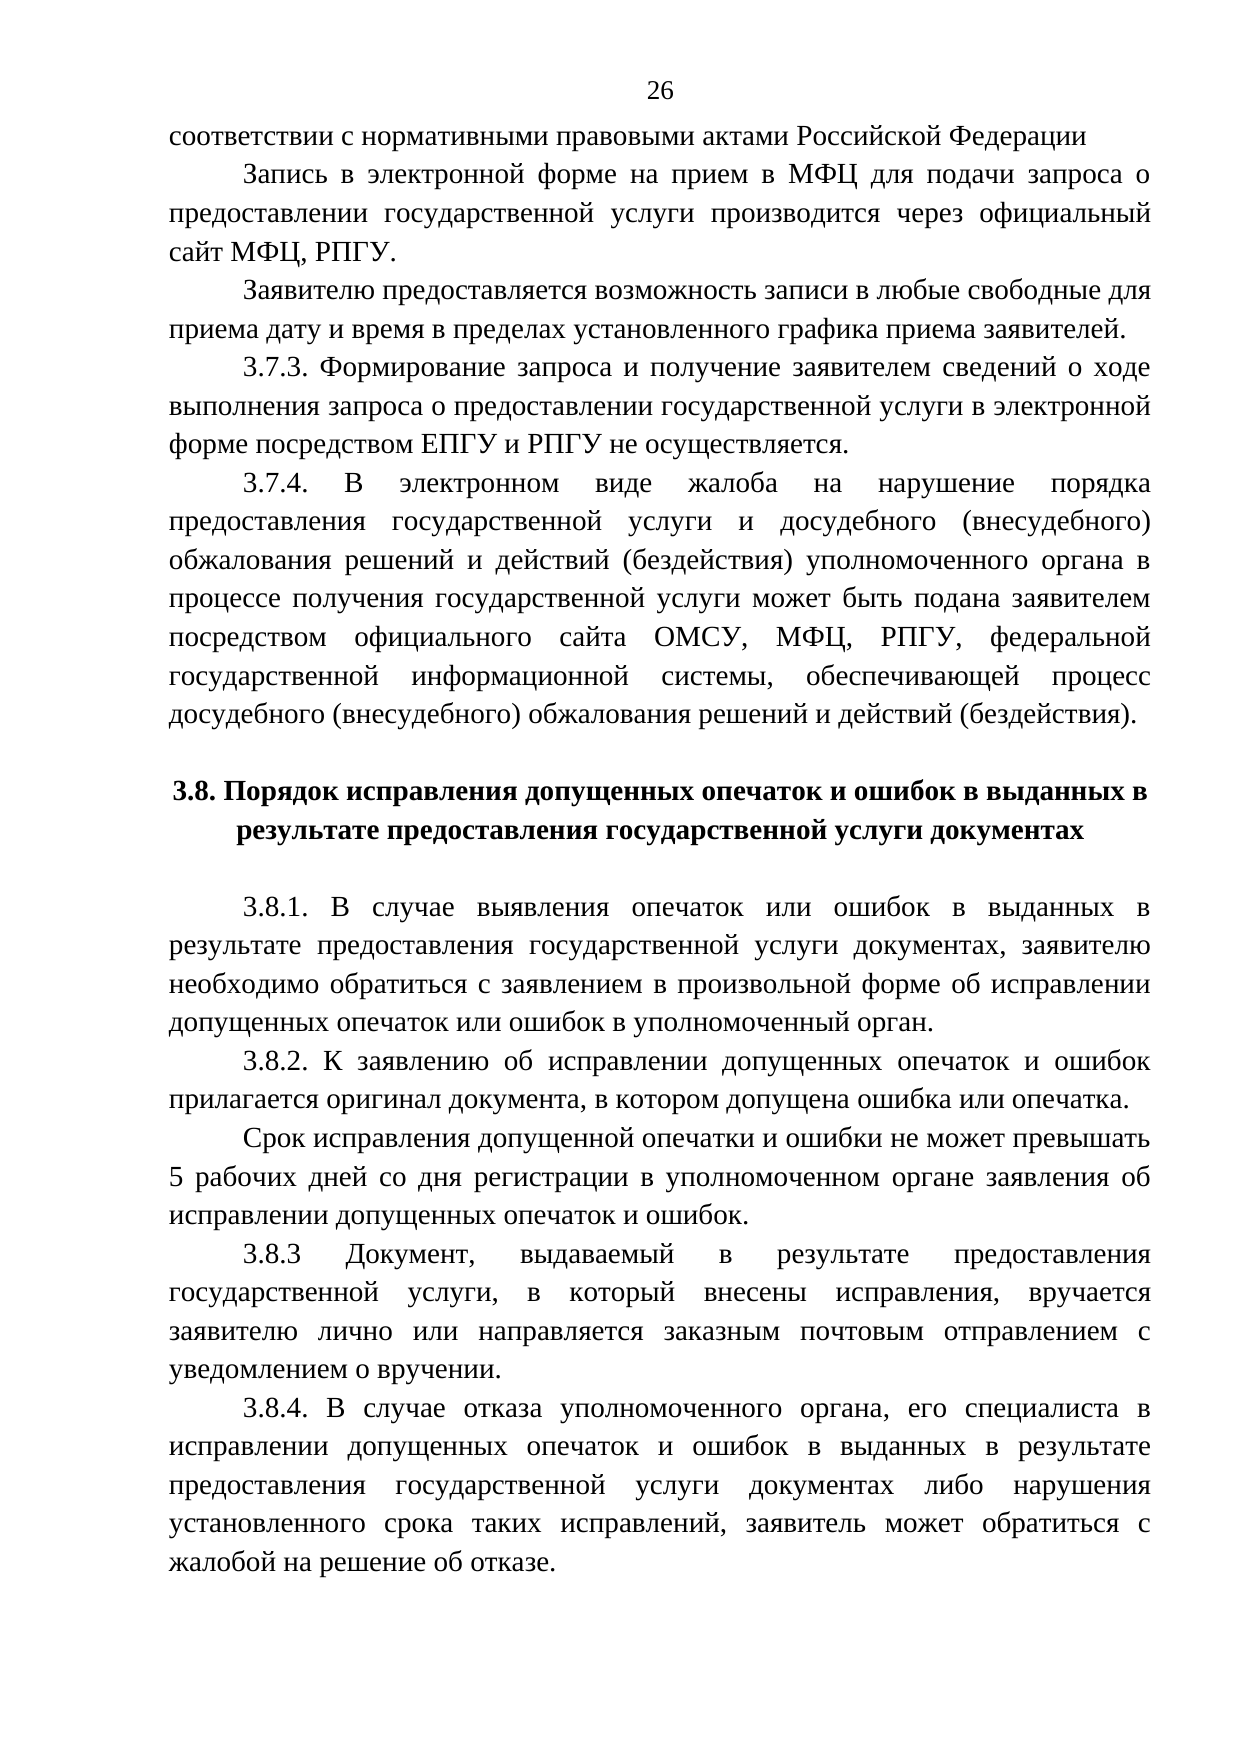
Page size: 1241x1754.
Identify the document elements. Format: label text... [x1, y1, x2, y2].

text Заявителю предоставляется возможность записи в любые свободные для приема дату и время в пределах установленного графика приема заявителей. [169, 272, 1152, 344]
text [169, 118, 1152, 152]
text 3.8.2. К заявлению об исправлении допущенных опечаток и ошибок прилагается оригинал документа, в котором допущена ошибка или опечатка. [169, 1043, 1152, 1115]
title 3.7.4. В электронном виде жалоба на нарушение порядка предоставления государственной услуги и досудебного (внесудебного) обжалования решений и действий (бездействия) уполномоченного органа в процессе получения государственной услуги может быть подана заявителем посредством официального сайта ОМСУ, МФЦ, РПГУ, федеральной государственной информационной системы, обеспечивающей процесс досудебного (внесудебного) обжалования решений и действий (бездействия). [169, 465, 1152, 730]
text 3.8. Порядок исправления допущенных опечаток и ошибок в выданных в результате предоставления государственной услуги документах [169, 773, 1152, 845]
text Запись в электронной форме на прием в МФЦ для подачи запроса о предоставлении государственной услуги производится через официальный сайт МФЦ, РПГУ. [169, 157, 1152, 267]
text 3.8.3 Документ, выдаваемый в результате предоставления государственной услуги, в который внесены исправления, вручается заявителю лично или направляется заказным почтовым отправлением с уведомлением о вручении. [169, 1236, 1152, 1385]
text 3.8.1. В случае выявления опечаток или ошибок в выданных в результате предоставления государственной услуги документах, заявителю необходимо обратиться с заявлением в произвольной форме об исправлении допущенных опечаток или ошибок в уполномоченный орган. [169, 889, 1152, 1038]
text 3.7.3. Формирование запроса и получение заявителем сведений о ходе выполнения запроса о предоставлении государственной услуги в электронной форме посредством ЕПГУ и РПГУ не осуществляется. [169, 349, 1152, 460]
text Срок исправления допущенной опечатки и ошибки не может превышать 5 рабочих дней со дня регистрации в уполномоченном органе заявления об исправлении допущенных опечаток и ошибок. [169, 1120, 1152, 1231]
text 3.8.4. В случае отказа уполномоченного органа, его специалиста в исправлении допущенных опечаток и ошибок в выданных в результате предоставления государственной услуги документах либо нарушения установленного срока таких исправлений, заявитель может обратиться с жалобой на решение об отказе. [169, 1390, 1152, 1578]
